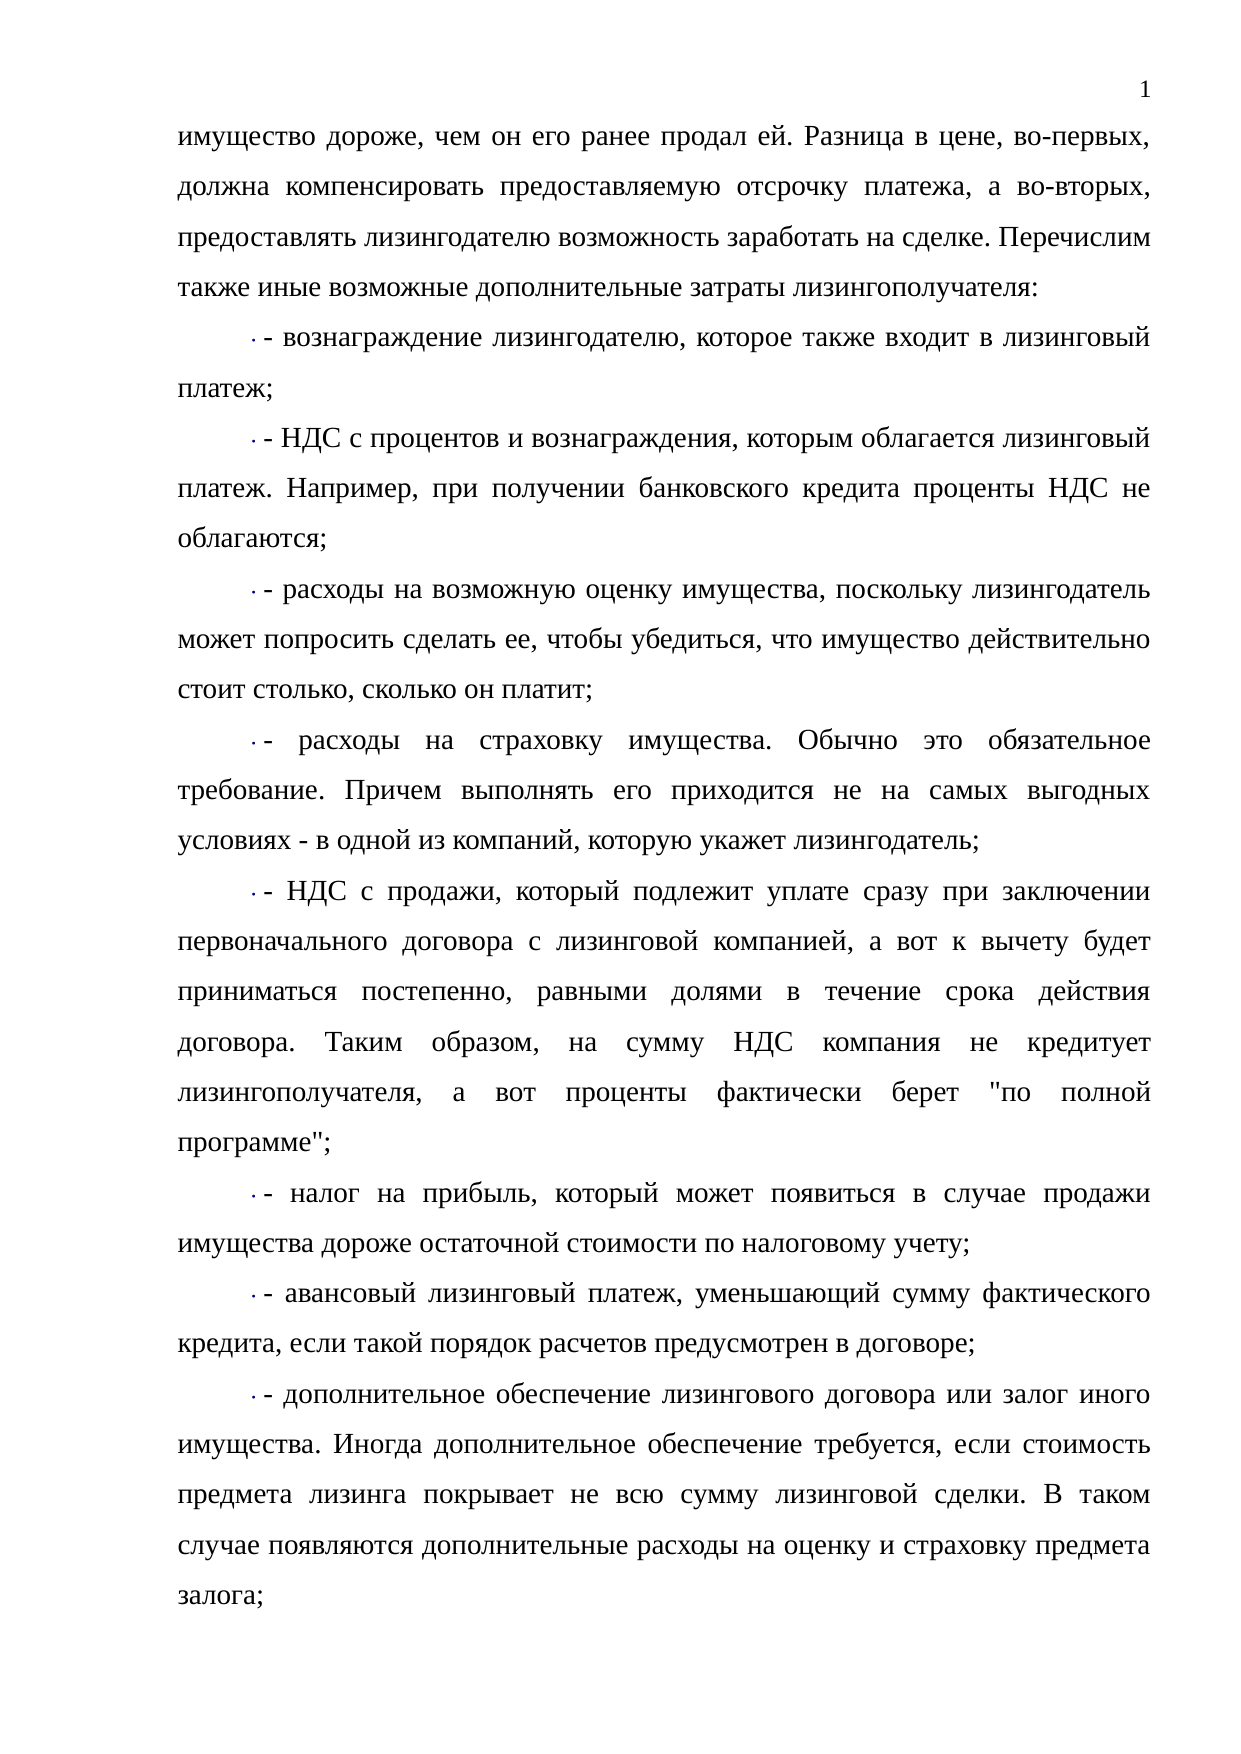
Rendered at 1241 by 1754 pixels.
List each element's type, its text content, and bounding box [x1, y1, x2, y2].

list - вознаграждение лизингодателю, которое также входит в лизинговый платеж; [177, 319, 1152, 403]
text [177, 118, 1152, 303]
list - расходы на возможную оценку имущества, поскольку лизингодатель может попросить сделать ее, чтобы убедиться, что имущество действительно стоит столько, сколько он платит; [177, 571, 1152, 705]
list - НДС с процентов и вознаграждения, которым облагается лизинговый платеж. Например, при получении банковского кредита проценты НДС не облагаются; [177, 420, 1152, 554]
list - НДС с продажи, который подлежит уплате сразу при заключении первоначального договора с лизинговой компанией, а вот к вычету будет приниматься постепенно, равными долями в течение срока действия договора. Таким образом, на сумму НДС компания не кредитует лизингополучателя, а вот проценты фактически берет "по полной программе"; [177, 873, 1152, 1158]
list - авансовый лизинговый платеж, уменьшающий сумму фактического кредита, если такой порядок расчетов предусмотрен в договоре; [177, 1275, 1152, 1359]
list - налог на прибыль, который может появиться в случае продажи имущества дороже остаточной стоимости по налоговому учету; [177, 1175, 1152, 1258]
list - расходы на страховку имущества. Обычно это обязательное требование. Причем выполнять его приходится не на самых выгодных условиях - в одной из компаний, которую укажет лизингодатель; [177, 722, 1152, 856]
list - дополнительное обеспечение лизингового договора или залог иного имущества. Иногда дополнительное обеспечение требуется, если стоимость предмета лизинга покрывает не всю сумму лизинговой сделки. В таком случае появляются дополнительные расходы на оценку и страховку предмета залога; [177, 1376, 1152, 1611]
